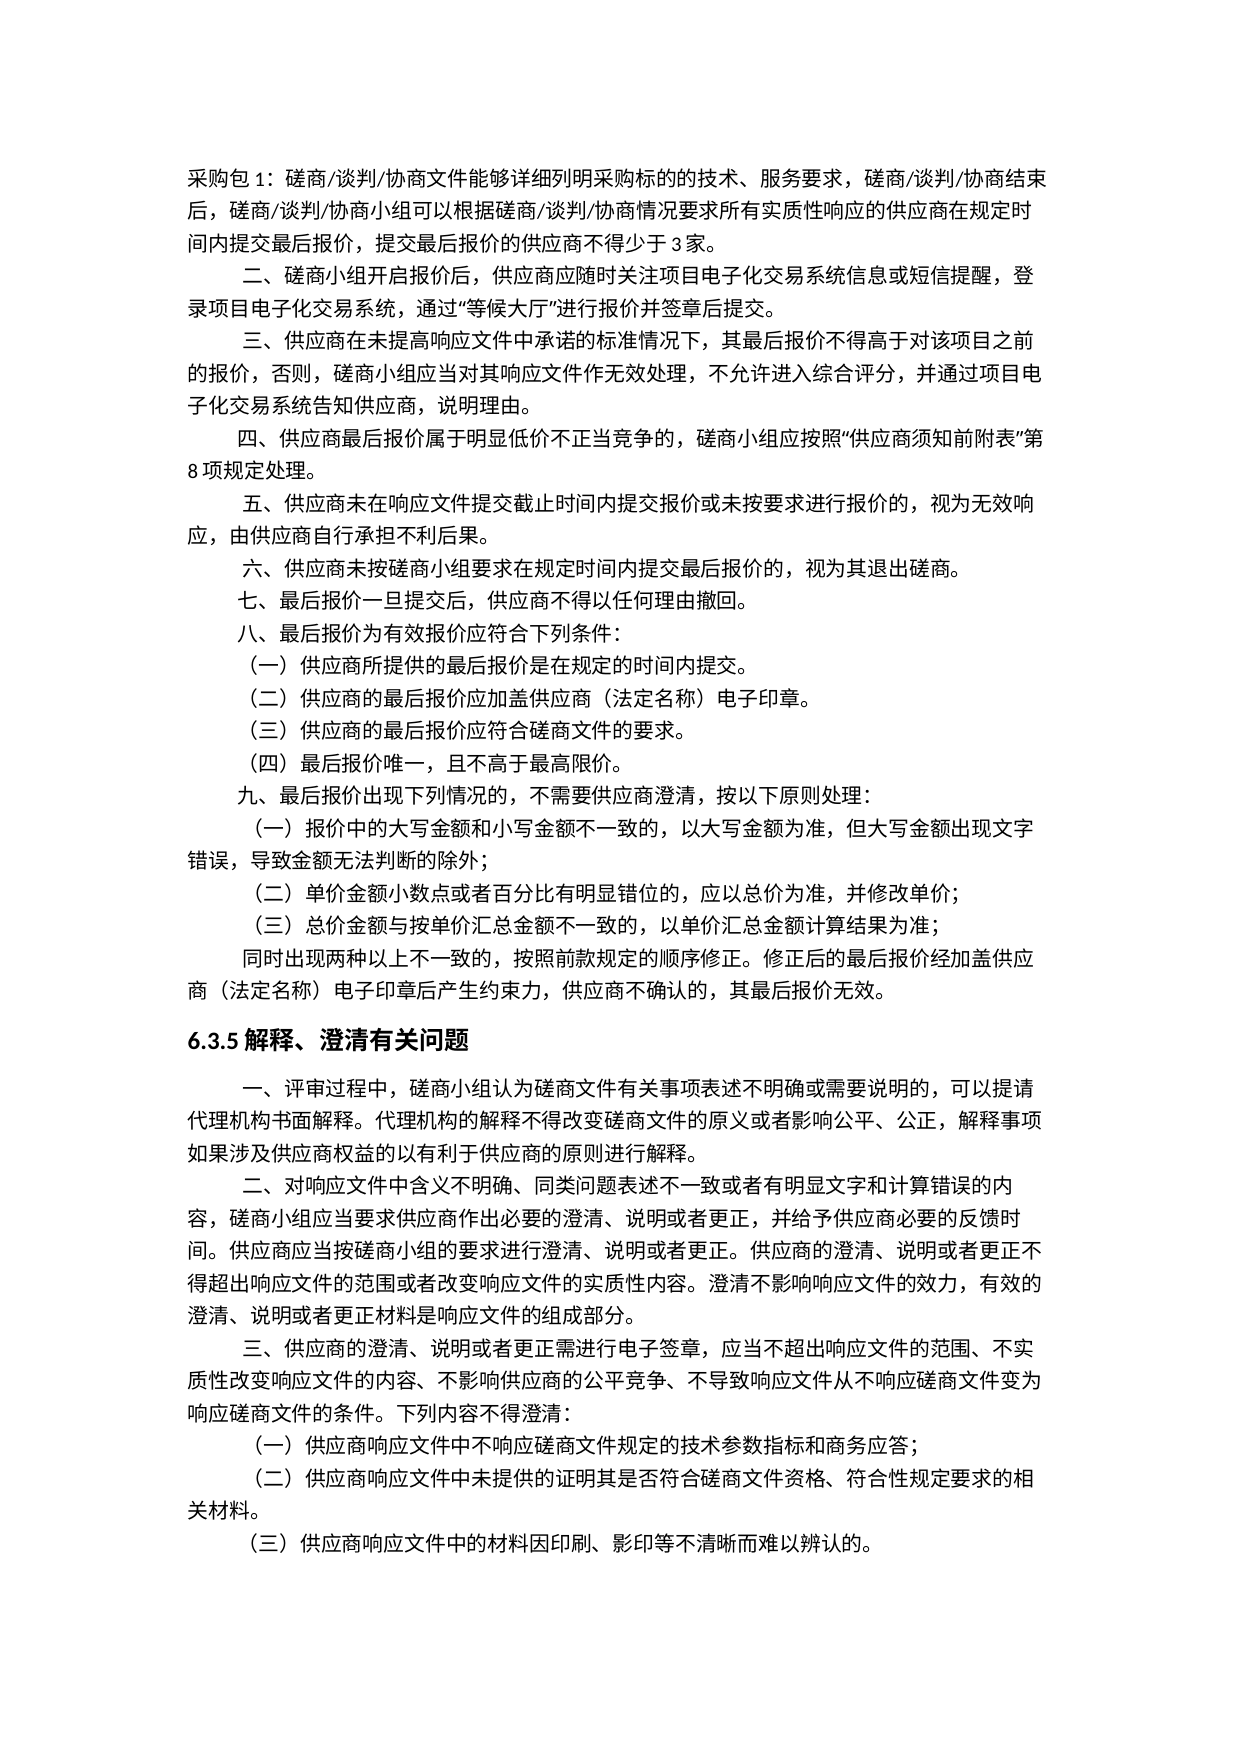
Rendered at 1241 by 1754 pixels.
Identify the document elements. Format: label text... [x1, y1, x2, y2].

text 三、供应商在未提高响应文件中承诺的标准情况下，其最后报价不得高于对该项目之前的报价，否则，磋商小组应当对其响应文件作无效处理，不允许进入综合评分，并通过项目电子化交易系统告知供应商，说明理由。 [187, 324, 1053, 422]
text （三）供应商响应文件中的材料因印刷、影印等不清晰而难以辨认的。 [187, 1527, 1053, 1559]
text （二）单价金额小数点或者百分比有明显错位的，应以总价为准，并修改单价； [187, 877, 1053, 909]
text 五、供应商未在响应文件提交截止时间内提交报价或未按要求进行报价的，视为无效响应，由供应商自行承担不利后果。 [187, 487, 1053, 552]
text （一）供应商响应文件中不响应磋商文件规定的技术参数指标和商务应答； [187, 1429, 1053, 1462]
text 四、供应商最后报价属于明显低价不正当竞争的，磋商小组应按照“供应商须知前附表”第8项规定处理。 [187, 422, 1053, 487]
text 6.3.5解释、澄清有关问题 [187, 1007, 1053, 1072]
text （一）报价中的大写金额和小写金额不一致的，以大写金额为准，但大写金额出现文字错误，导致金额无法判断的除外； [187, 812, 1053, 877]
text 采购包1：磋商/谈判/协商文件能够详细列明采购标的的技术、服务要求，磋商/谈判/协商结束后，磋商/谈判/协商小组可以根据磋商/谈判/协商情况要求所有实质性响应的供应商在规定时间内提交最后报价，提交最后报价的供应商不得少于3家。 [187, 162, 1053, 259]
text （二）供应商的最后报价应加盖供应商（法定名称）电子印章。 [187, 682, 1053, 714]
text （三）总价金额与按单价汇总金额不一致的，以单价汇总金额计算结果为准； [187, 909, 1053, 942]
text 九、最后报价出现下列情况的，不需要供应商澄清，按以下原则处理： [187, 779, 1053, 812]
text 一、评审过程中，磋商小组认为磋商文件有关事项表述不明确或需要说明的，可以提请代理机构书面解释。代理机构的解释不得改变磋商文件的原义或者影响公平、公正，解释事项如果涉及供应商权益的以有利于供应商的原则进行解释。 [187, 1072, 1053, 1169]
text 二、磋商小组开启报价后，供应商应随时关注项目电子化交易系统信息或短信提醒，登录项目电子化交易系统，通过“等候大厅”进行报价并签章后提交。 [187, 259, 1053, 324]
text 六、供应商未按磋商小组要求在规定时间内提交最后报价的，视为其退出磋商。 [187, 552, 1053, 584]
text （一）供应商所提供的最后报价是在规定的时间内提交。 [187, 649, 1053, 682]
text 八、最后报价为有效报价应符合下列条件： [187, 617, 1053, 649]
text 七、最后报价一旦提交后，供应商不得以任何理由撤回。 [187, 584, 1053, 617]
text （三）供应商的最后报价应符合磋商文件的要求。 [187, 714, 1053, 747]
text 二、对响应文件中含义不明确、同类问题表述不一致或者有明显文字和计算错误的内容，磋商小组应当要求供应商作出必要的澄清、说明或者更正，并给予供应商必要的反馈时间。供应商应当按磋商小组的要求进行澄清、说明或者更正。供应商的澄清、说明或者更正不得超出响应文件的范围或者改变响应文件的实质性内容。澄清不影响响应文件的效力，有效的澄清、说明或者更正材料是响应文件的组成部分。 [187, 1169, 1053, 1332]
text 同时出现两种以上不一致的，按照前款规定的顺序修正。修正后的最后报价经加盖供应商（法定名称）电子印章后产生约束力，供应商不确认的，其最后报价无效。 [187, 942, 1053, 1007]
text 三、供应商的澄清、说明或者更正需进行电子签章，应当不超出响应文件的范围、不实质性改变响应文件的内容、不影响供应商的公平竞争、不导致响应文件从不响应磋商文件变为响应磋商文件的条件。下列内容不得澄清： [187, 1332, 1053, 1429]
text （四）最后报价唯一，且不高于最高限价。 [187, 747, 1053, 779]
text （二）供应商响应文件中未提供的证明其是否符合磋商文件资格、符合性规定要求的相关材料。 [187, 1462, 1053, 1527]
